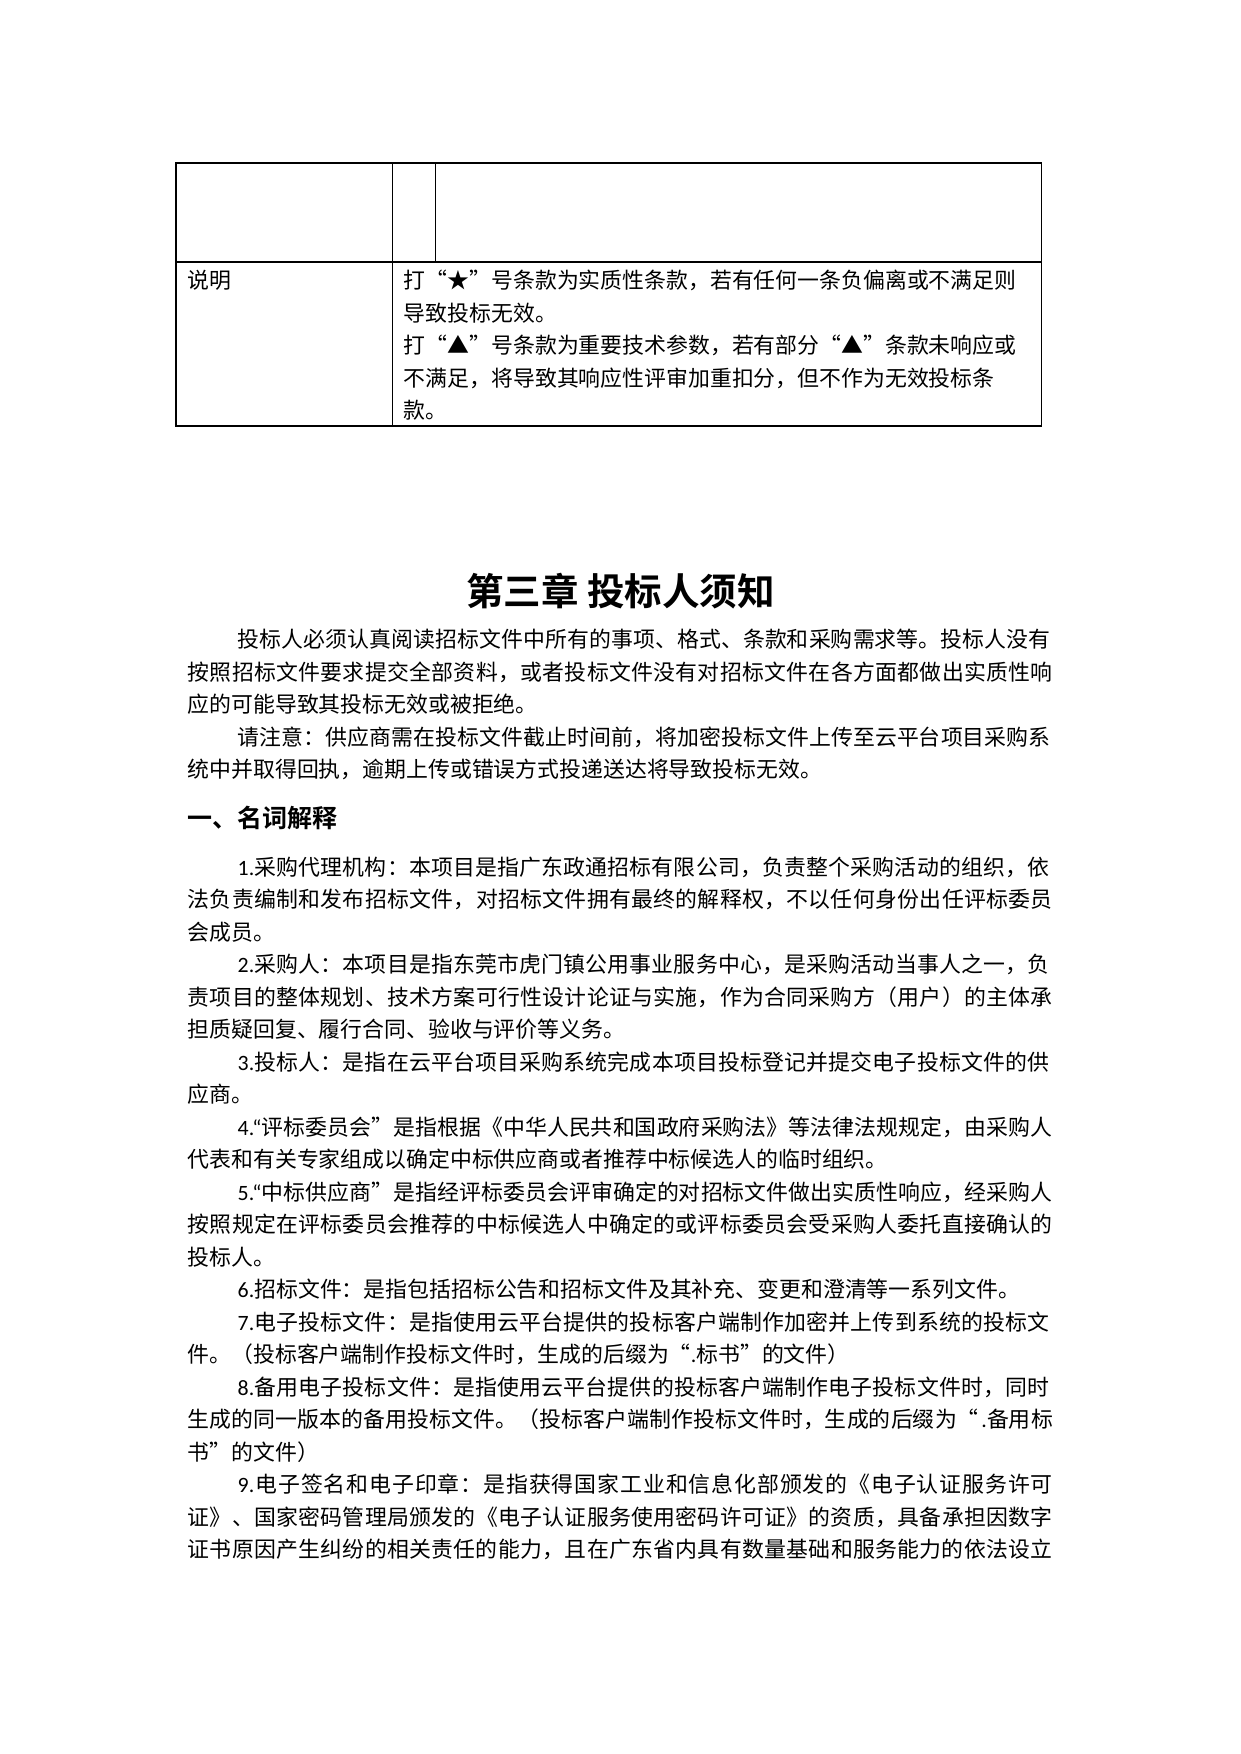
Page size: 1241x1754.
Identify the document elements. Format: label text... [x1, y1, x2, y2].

text 3.投标人：是指在云平台项目采购系统完成本项目投标登记并提交电子投标文件的供应商。 [187, 1044, 1053, 1109]
text 6.招标文件：是指包括招标公告和招标文件及其补充、变更和澄清等一系列文件。 [187, 1272, 1053, 1304]
table_cell 打“★”号条款为实质性条款，若有任何一条负偏离或不满足则导致投标无效。 打“▲”号条款为重要技术参数，若有部分“▲”条款未响应或不满足，将导致其响应性评审加重扣分，但不作为无效投标条款。 [393, 263, 1041, 425]
text 第三章 投标人须知 [187, 557, 1053, 622]
text 7.电子投标文件：是指使用云平台提供的投标客户端制作加密并上传到系统的投标文件。（投标客户端制作投标文件时，生成的后缀为“.标书”的文件） [187, 1304, 1053, 1369]
table_cell 1 [393, 164, 435, 261]
table_cell [177, 164, 392, 261]
text 4.“评标委员会”是指根据《中华人民共和国政府采购法》等法律法规规定，由采购人代表和有关专家组成以确定中标供应商或者推荐中标候选人的临时组织。 [187, 1109, 1053, 1174]
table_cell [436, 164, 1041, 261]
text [187, 1467, 1053, 1564]
text 一、名词解释 [187, 784, 1053, 849]
table_cell 说明 [177, 263, 392, 425]
text 2.采购人：本项目是指东莞市虎门镇公用事业服务中心，是采购活动当事人之一，负责项目的整体规划、技术方案可行性设计论证与实施，作为合同采购方（用户）的主体承担质疑回复、履行合同、验收与评价等义务。 [187, 947, 1053, 1044]
text 请注意：供应商需在投标文件截止时间前，将加密投标文件上传至云平台项目采购系统中并取得回执，逾期上传或错误方式投递送达将导致投标无效。 [187, 719, 1053, 784]
text 5.“中标供应商”是指经评标委员会评审确定的对招标文件做出实质性响应，经采购人按照规定在评标委员会推荐的中标候选人中确定的或评标委员会受采购人委托直接确认的投标人。 [187, 1174, 1053, 1272]
text 投标人必须认真阅读招标文件中所有的事项、格式、条款和采购需求等。投标人没有按照招标文件要求提交全部资料，或者投标文件没有对招标文件在各方面都做出实质性响应的可能导致其投标无效或被拒绝。 [187, 622, 1053, 719]
text 1.采购代理机构：本项目是指广东政通招标有限公司，负责整个采购活动的组织，依法负责编制和发布招标文件，对招标文件拥有最终的解释权，不以任何身份出任评标委员会成员。 [187, 849, 1053, 947]
text 8.备用电子投标文件：是指使用云平台提供的投标客户端制作电子投标文件时，同时生成的同一版本的备用投标文件。（投标客户端制作投标文件时，生成的后缀为“.备用标书”的文件） [187, 1369, 1053, 1467]
